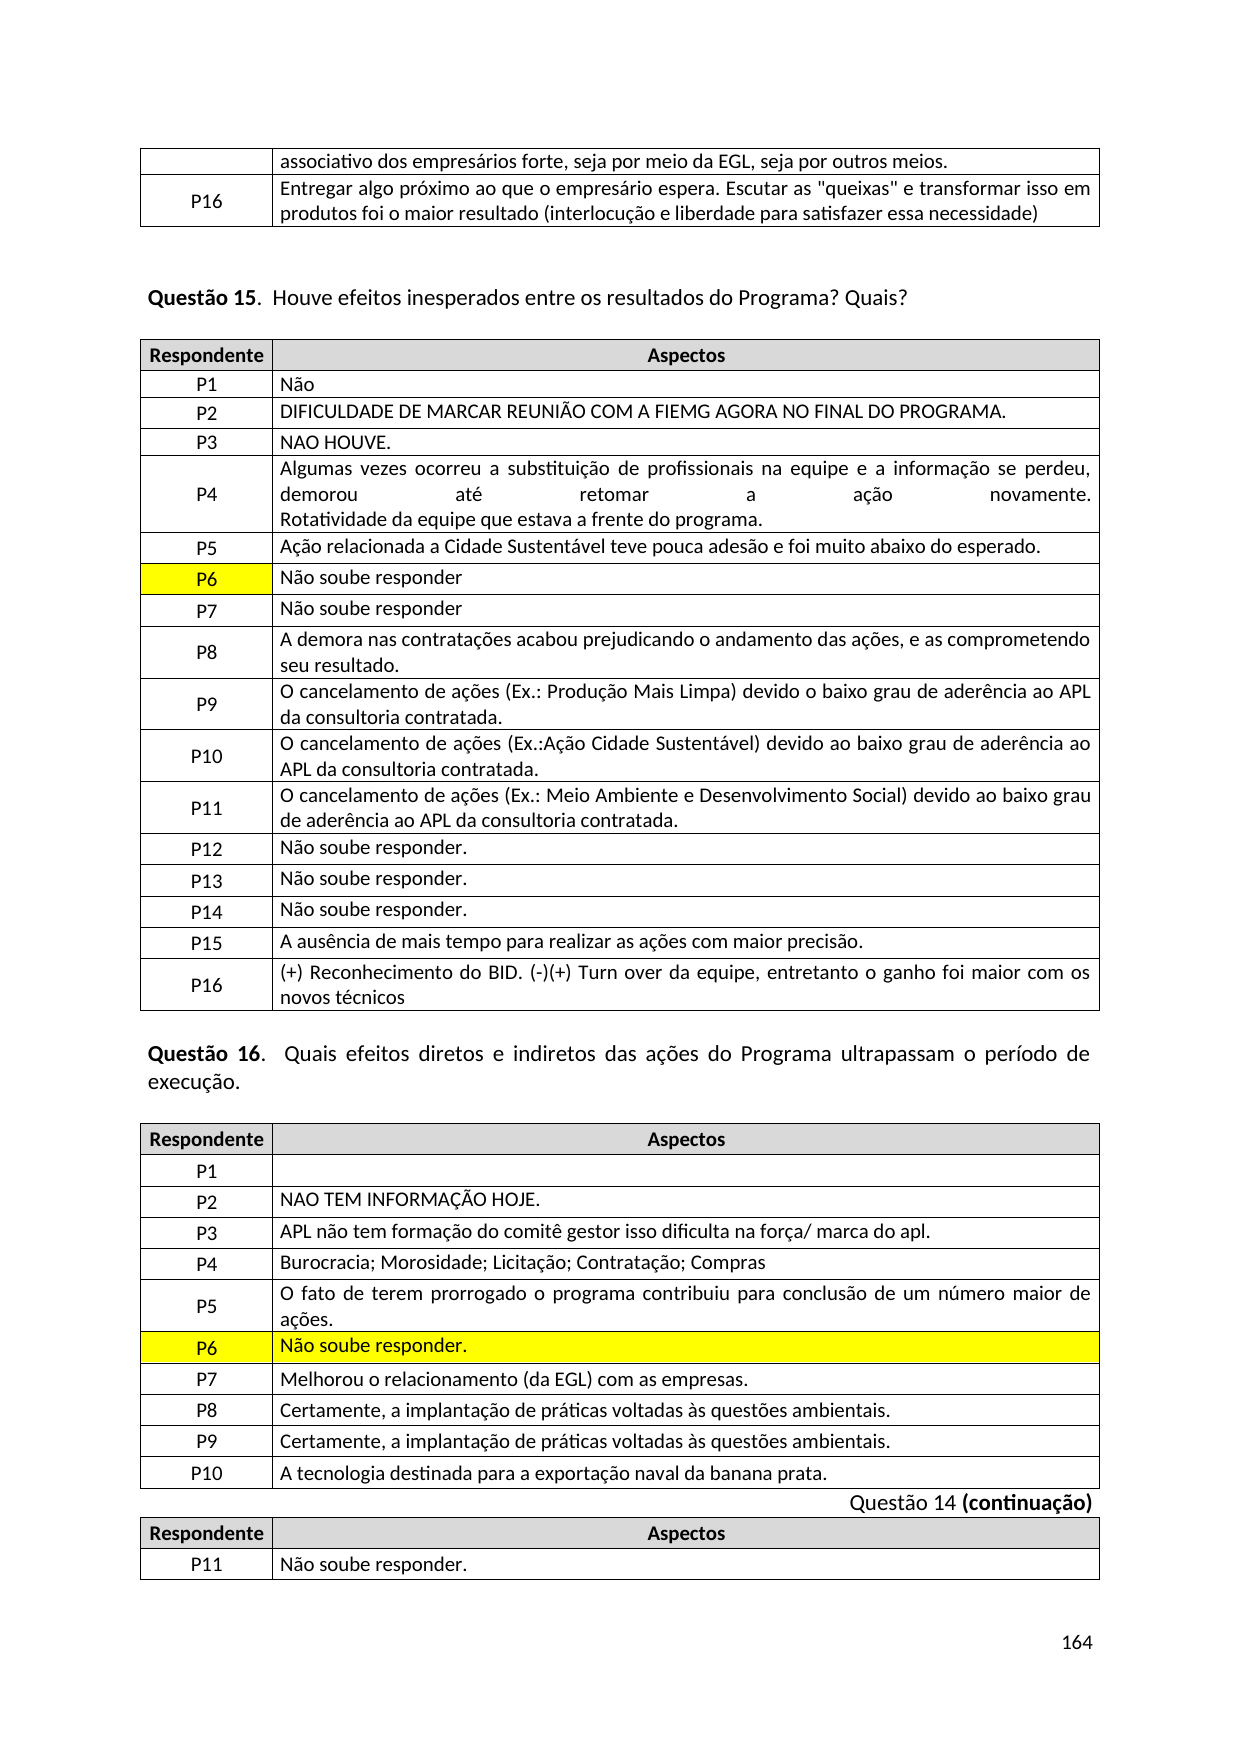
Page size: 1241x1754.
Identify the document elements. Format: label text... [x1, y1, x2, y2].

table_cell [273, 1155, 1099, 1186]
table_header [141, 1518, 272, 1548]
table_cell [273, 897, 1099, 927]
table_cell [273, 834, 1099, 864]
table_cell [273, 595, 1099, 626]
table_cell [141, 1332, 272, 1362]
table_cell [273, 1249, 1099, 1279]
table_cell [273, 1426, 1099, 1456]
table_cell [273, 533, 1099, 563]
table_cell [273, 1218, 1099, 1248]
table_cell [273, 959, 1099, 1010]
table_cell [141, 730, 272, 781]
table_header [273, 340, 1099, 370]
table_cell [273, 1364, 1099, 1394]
text Questão 16. Quais efeitos diretos e indiretos das ações do Programa ultrapassam o período de execução. [148, 1039, 1092, 1095]
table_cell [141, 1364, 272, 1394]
text Questão 14 (continuação) [148, 1489, 1092, 1517]
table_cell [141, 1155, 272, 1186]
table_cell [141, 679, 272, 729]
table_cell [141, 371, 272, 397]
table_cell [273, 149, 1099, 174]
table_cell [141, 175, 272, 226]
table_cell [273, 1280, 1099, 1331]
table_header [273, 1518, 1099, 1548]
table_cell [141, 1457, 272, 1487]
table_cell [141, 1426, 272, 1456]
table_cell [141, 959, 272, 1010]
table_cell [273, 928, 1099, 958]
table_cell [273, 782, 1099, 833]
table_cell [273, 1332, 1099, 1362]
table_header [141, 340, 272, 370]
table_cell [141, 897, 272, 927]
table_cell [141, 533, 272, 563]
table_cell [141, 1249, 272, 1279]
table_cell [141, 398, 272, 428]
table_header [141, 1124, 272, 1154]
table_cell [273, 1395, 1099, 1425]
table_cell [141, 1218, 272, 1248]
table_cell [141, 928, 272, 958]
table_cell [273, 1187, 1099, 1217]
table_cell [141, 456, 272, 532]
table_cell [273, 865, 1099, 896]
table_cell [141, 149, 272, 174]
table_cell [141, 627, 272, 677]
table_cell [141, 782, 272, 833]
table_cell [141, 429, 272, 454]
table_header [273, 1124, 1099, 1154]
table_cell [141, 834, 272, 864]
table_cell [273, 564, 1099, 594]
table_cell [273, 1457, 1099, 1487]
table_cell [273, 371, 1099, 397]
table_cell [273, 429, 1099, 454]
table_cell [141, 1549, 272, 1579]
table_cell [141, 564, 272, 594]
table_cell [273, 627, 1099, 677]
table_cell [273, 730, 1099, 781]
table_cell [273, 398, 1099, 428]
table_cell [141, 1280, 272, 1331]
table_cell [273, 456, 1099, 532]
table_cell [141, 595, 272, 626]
text Questão 15. Houve efeitos inesperados entre os resultados do Programa? Quais? [148, 283, 1092, 311]
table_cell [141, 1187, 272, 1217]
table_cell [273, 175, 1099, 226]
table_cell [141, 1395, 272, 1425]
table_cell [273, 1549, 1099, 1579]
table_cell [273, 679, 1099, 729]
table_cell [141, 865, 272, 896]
